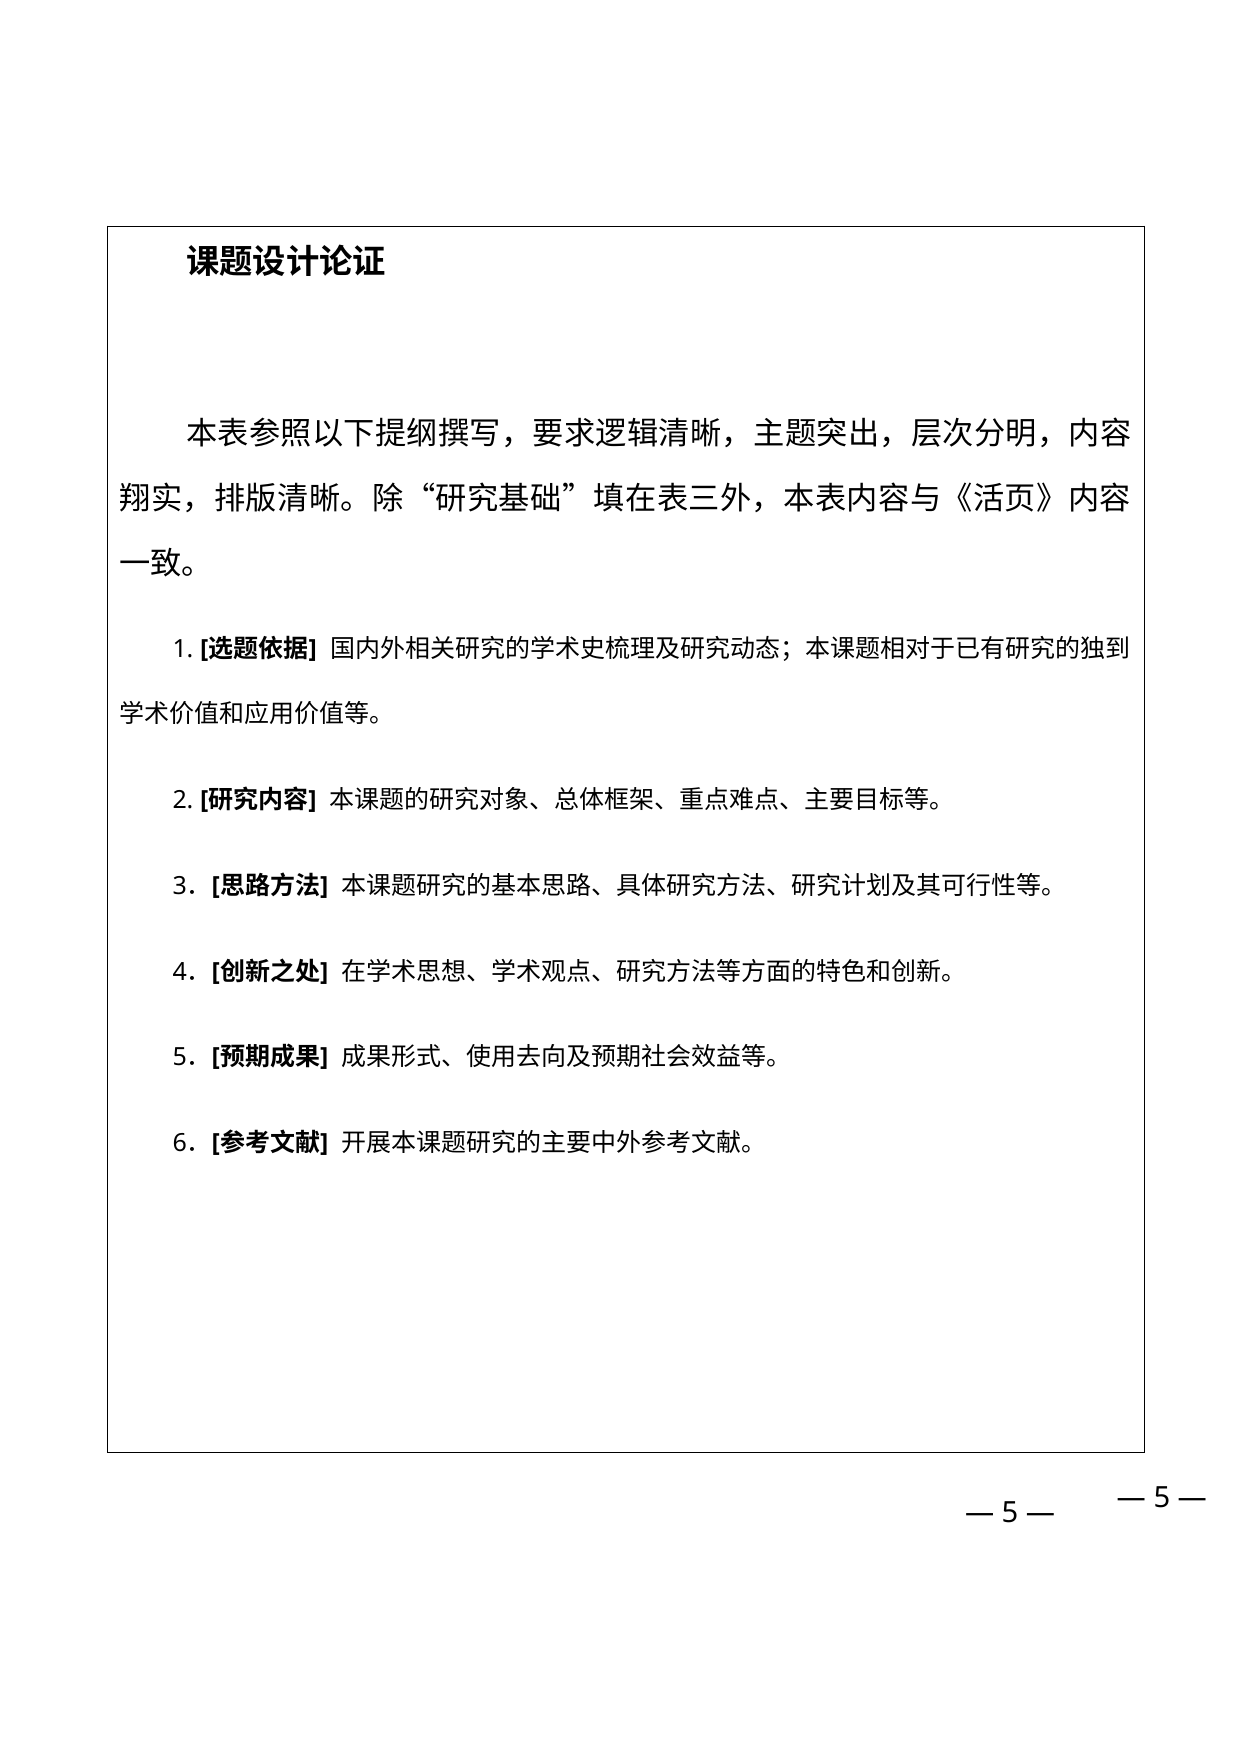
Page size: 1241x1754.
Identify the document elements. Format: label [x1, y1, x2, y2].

table_cell [108, 227, 1144, 1452]
